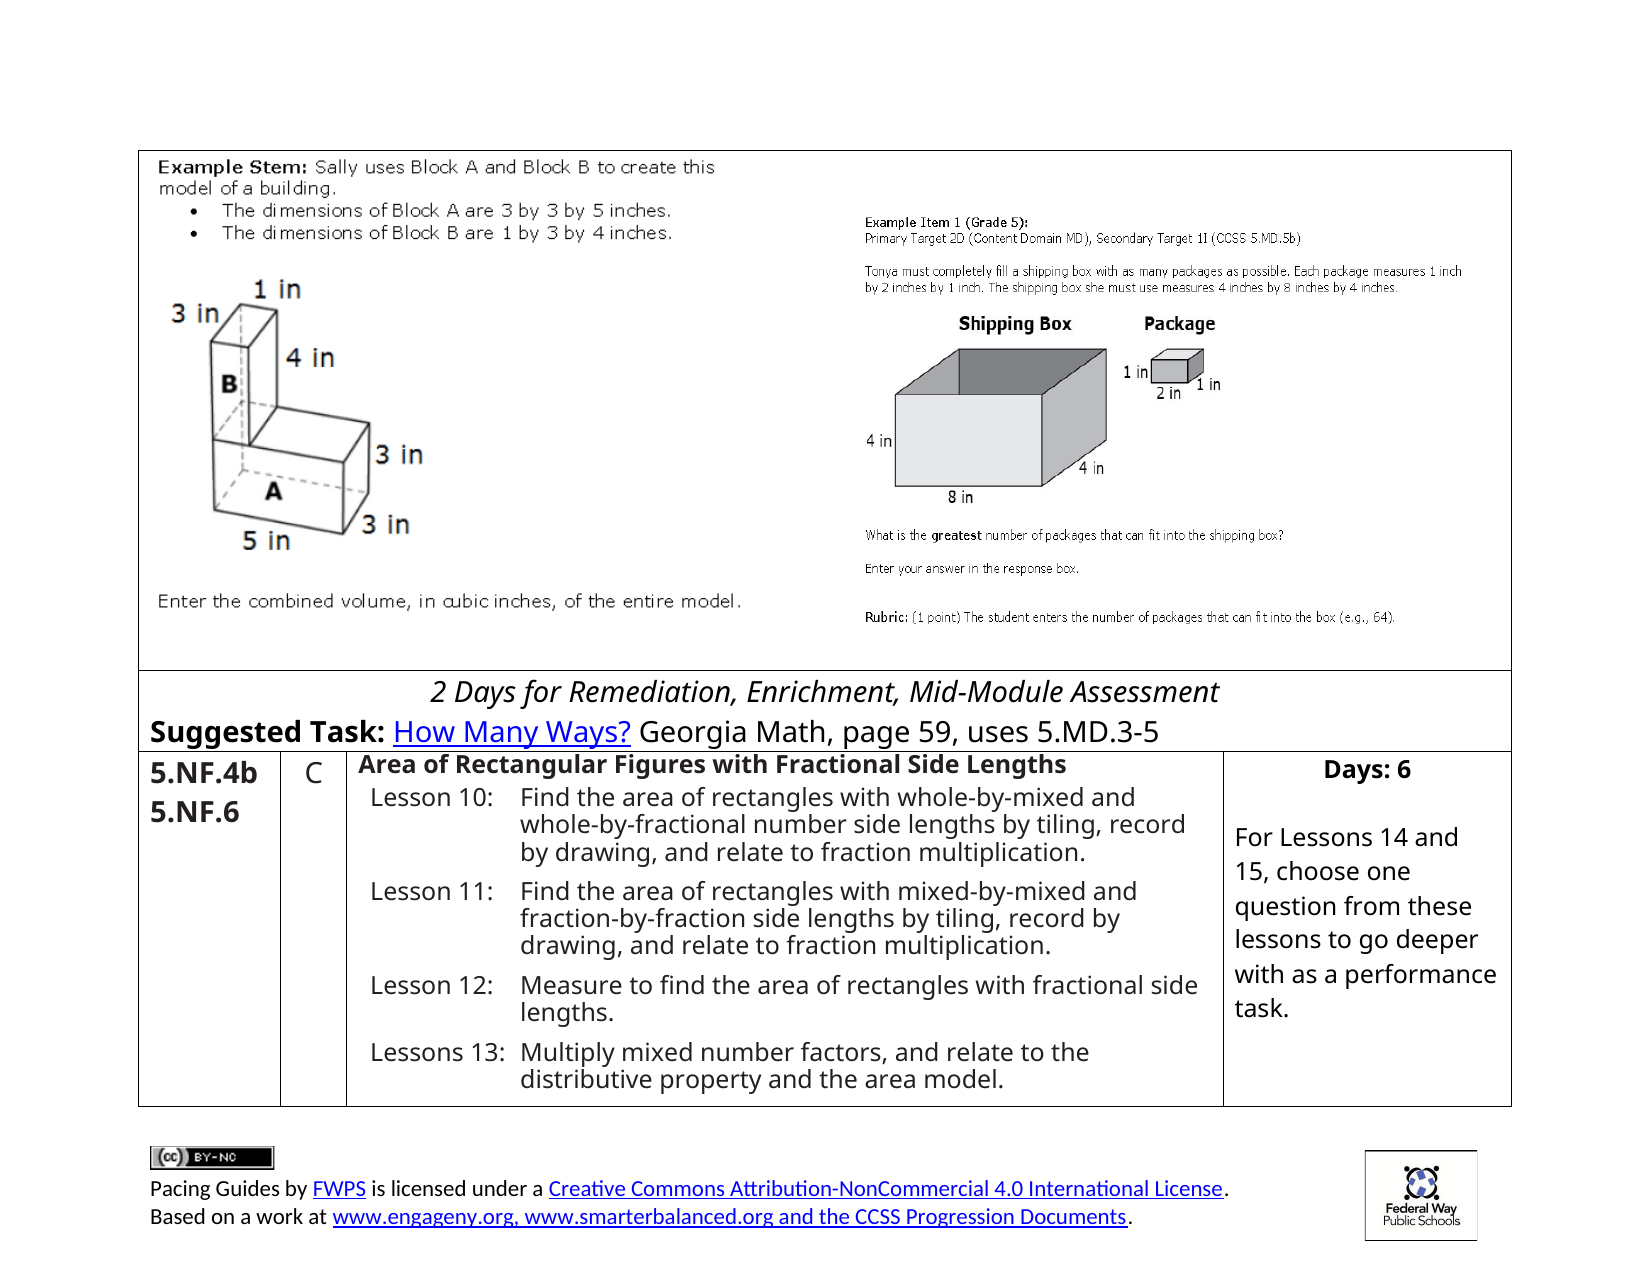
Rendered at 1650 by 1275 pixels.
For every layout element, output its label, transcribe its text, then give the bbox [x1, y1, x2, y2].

table_cell C [281, 752, 346, 1106]
table_cell Days: 6 For Lessons 14 and 15, choose one question from these lessons to go deeper with as a performance task. [1224, 752, 1511, 1106]
picture [150, 1146, 275, 1170]
picture [150, 151, 755, 631]
table_cell 2 Days for Remediation, Enrichment, Mid-Module Assessment Suggested Task: How Many Ways? Georgia Math, page 59, uses 5.MD.3-5 [139, 671, 1511, 751]
table_cell By the end of Topic B, your students should be able to: Use multiplication to calculate volume and solve word problems of volume with whole number dimensions SBAC Released Items (see next page): [139, 151, 1511, 670]
picture [860, 210, 1467, 631]
picture [1364, 1150, 1478, 1241]
table_cell 5.NF.4b 5.NF.6 [139, 752, 280, 1106]
